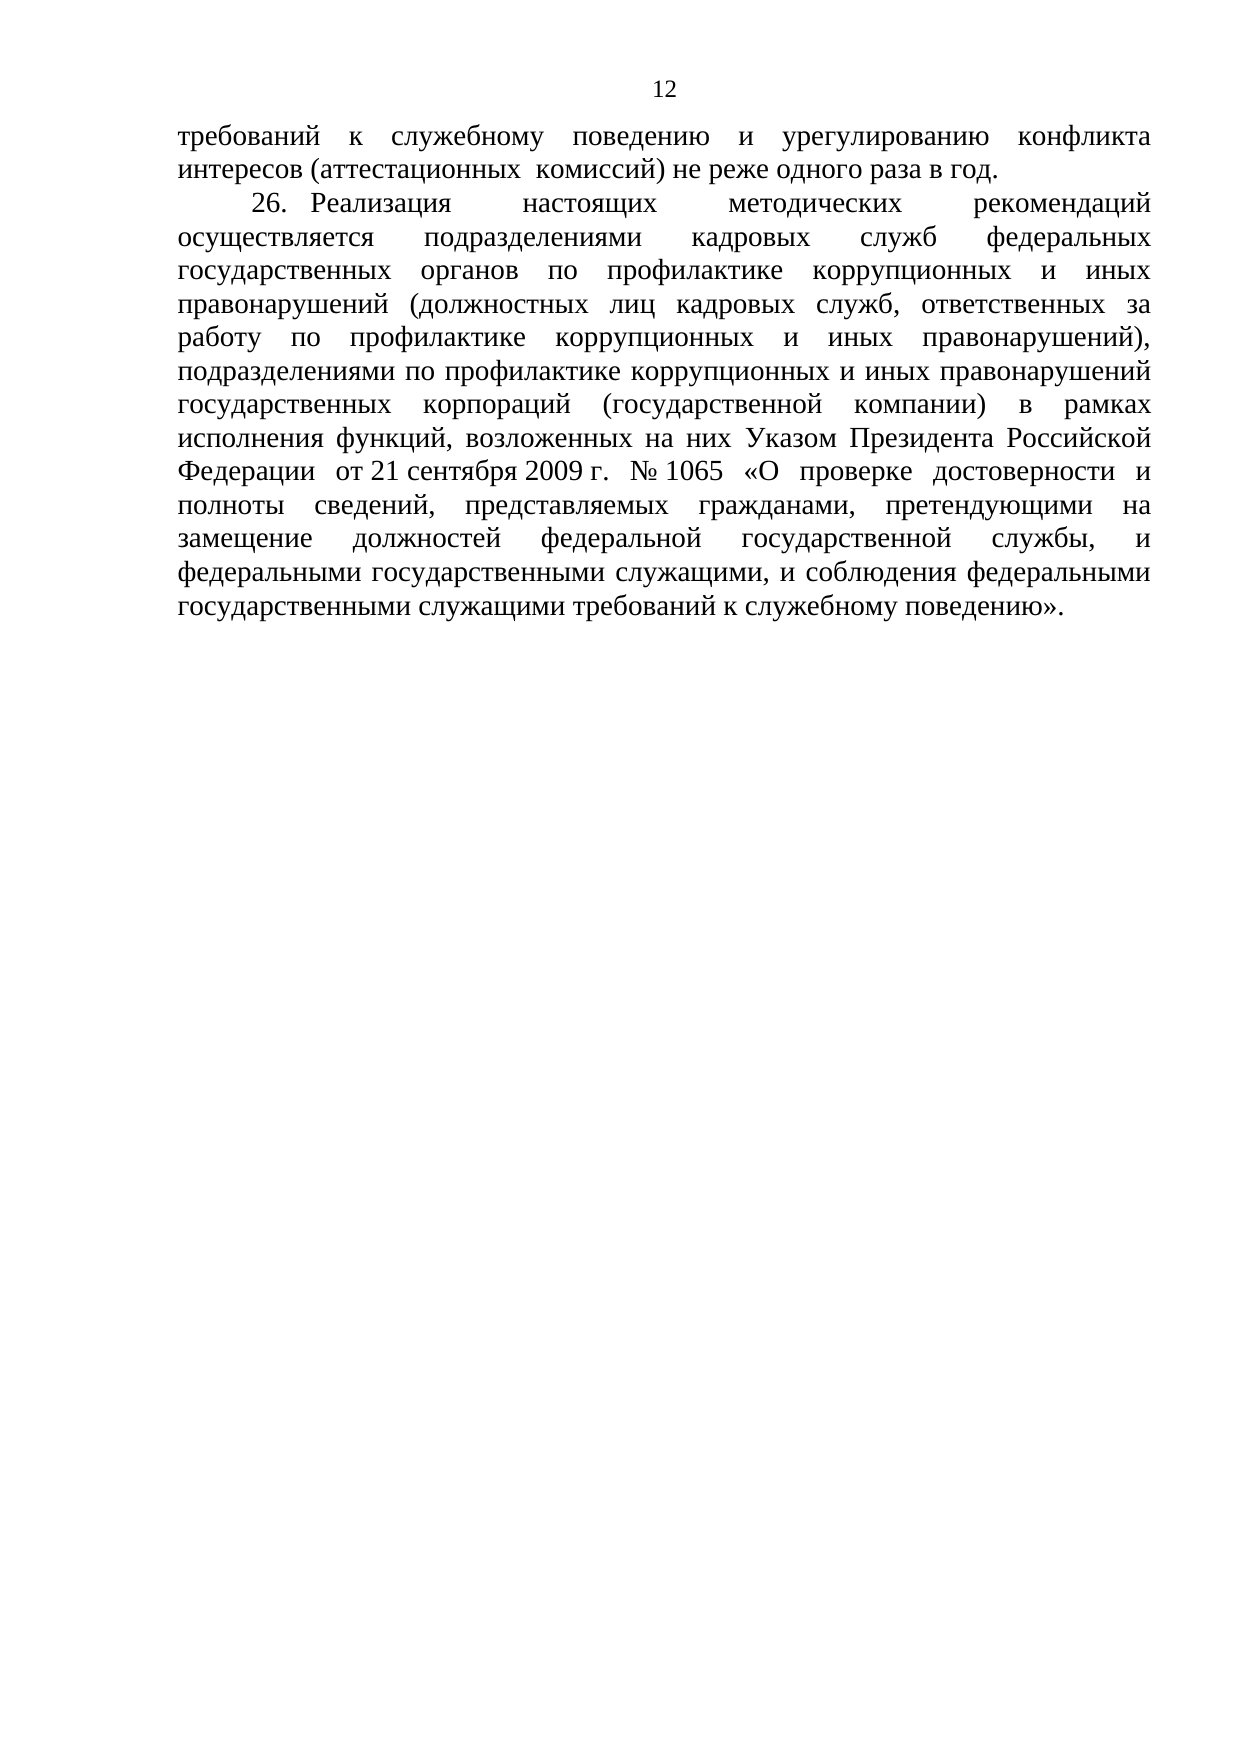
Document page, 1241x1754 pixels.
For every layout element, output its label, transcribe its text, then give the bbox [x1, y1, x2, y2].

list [177, 118, 1152, 185]
list Реализация настоящих методических рекомендаций осуществляется подразделениями кадровых служб федеральных государственных органов по профилактике коррупционных и иных правонарушений (должностных лиц кадровых служб, ответственных за работу по профилактике коррупционных и иных правонарушений), подразделениями по профилактике коррупционных и иных правонарушений государственных корпораций (государственной компании) в рамках исполнения функций, возложенных на них Указом Президента Российской Федерации от 21 сентября 2009 г. № 1065 «О проверке достоверности и полноты сведений, представляемых гражданами, претендующими на замещение должностей федеральной государственной службы, и федеральными государственными служащими, и соблюдения федеральными государственными служащими требований к служебному поведению». [177, 185, 1152, 621]
